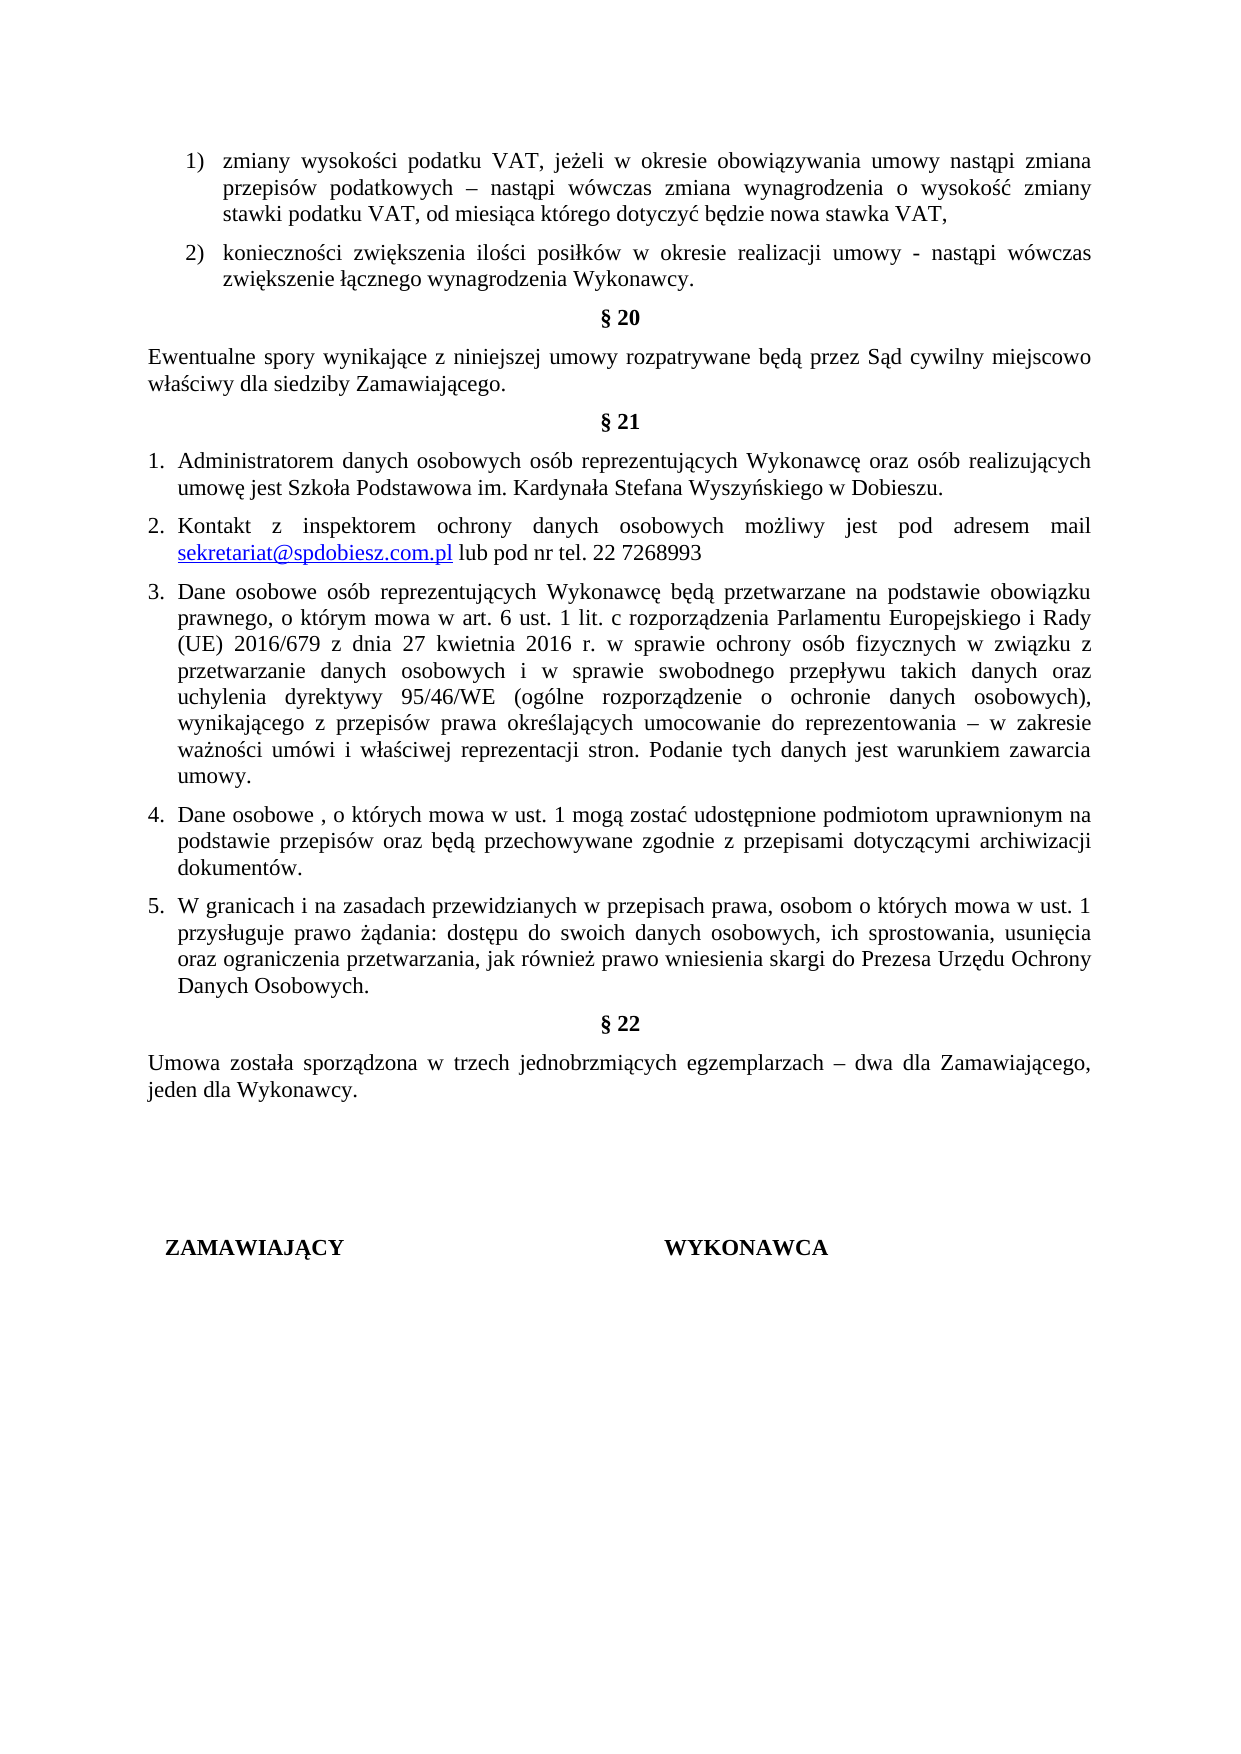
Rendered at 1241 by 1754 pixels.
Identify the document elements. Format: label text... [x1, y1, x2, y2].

text Umowa została sporządzona w trzech jednobrzmiących egzemplarzach – dwa dla Zamawiającego, jeden dla Wykonawcy. [148, 1049, 1093, 1102]
text § 22 [148, 1011, 1093, 1037]
list Administratorem danych osobowych osób reprezentujących Wykonawcę oraz osób realizujących umowę jest Szkoła Podstawowa im. Kardynała Stefana Wyszyńskiego w Dobieszu. [148, 447, 1093, 500]
list Kontakt z inspektorem ochrony danych osobowych możliwy jest pod adresem mail sekretariat@spdobiesz.com.pl lub pod nr tel. 22 7268993 [148, 512, 1093, 565]
list zmiany wysokości podatku VAT, jeżeli w okresie obowiązywania umowy nastąpi zmiana przepisów podatkowych – nastąpi wówczas zmiana wynagrodzenia o wysokość zmiany stawki podatku VAT, od miesiąca którego dotyczyć będzie nowa stawka VAT, [185, 148, 1093, 227]
text § 21 [148, 408, 1093, 435]
list Dane osobowe osób reprezentujących Wykonawcę będą przetwarzane na podstawie obowiązku prawnego, o którym mowa w art. 6 ust. 1 lit. c rozporządzenia Parlamentu Europejskiego i Rady (UE) 2016/679 z dnia 27 kwietnia 2016 r. w sprawie ochrony osób fizycznych w związku z przetwarzanie danych osobowych i w sprawie swobodnego przepływu takich danych oraz uchylenia dyrektywy 95/46/WE (ogólne rozporządzenie o ochronie danych osobowych), wynikającego z przepisów prawa określających umocowanie do reprezentowania – w zakresie ważności umówi i właściwej reprezentacji stron. Podanie tych danych jest warunkiem zawarcia umowy. [148, 578, 1093, 788]
text ZAMAWIAJĄCY WYKONAWCA [148, 1233, 1093, 1260]
text § 20 [148, 304, 1093, 331]
list W granicach i na zasadach przewidzianych w przepisach prawa, osobom o których mowa w ust. 1 przysługuje prawo żądania: dostępu do swoich danych osobowych, ich sprostowania, usunięcia oraz ograniczenia przetwarzania, jak również prawo wniesienia skargi do Prezesa Urzędu Ochrony Danych Osobowych. [148, 893, 1093, 998]
list konieczności zwiększenia ilości posiłków w okresie realizacji umowy - nastąpi wówczas zwiększenie łącznego wynagrodzenia Wykonawcy. [185, 239, 1093, 292]
list Dane osobowe , o których mowa w ust. 1 mogą zostać udostępnione podmiotom uprawnionym na podstawie przepisów oraz będą przechowywane zgodnie z przepisami dotyczącymi archiwizacji dokumentów. [148, 801, 1093, 880]
text Ewentualne spory wynikające z niniejszej umowy rozpatrywane będą przez Sąd cywilny miejscowo właściwy dla siedziby Zamawiającego. [148, 343, 1093, 396]
